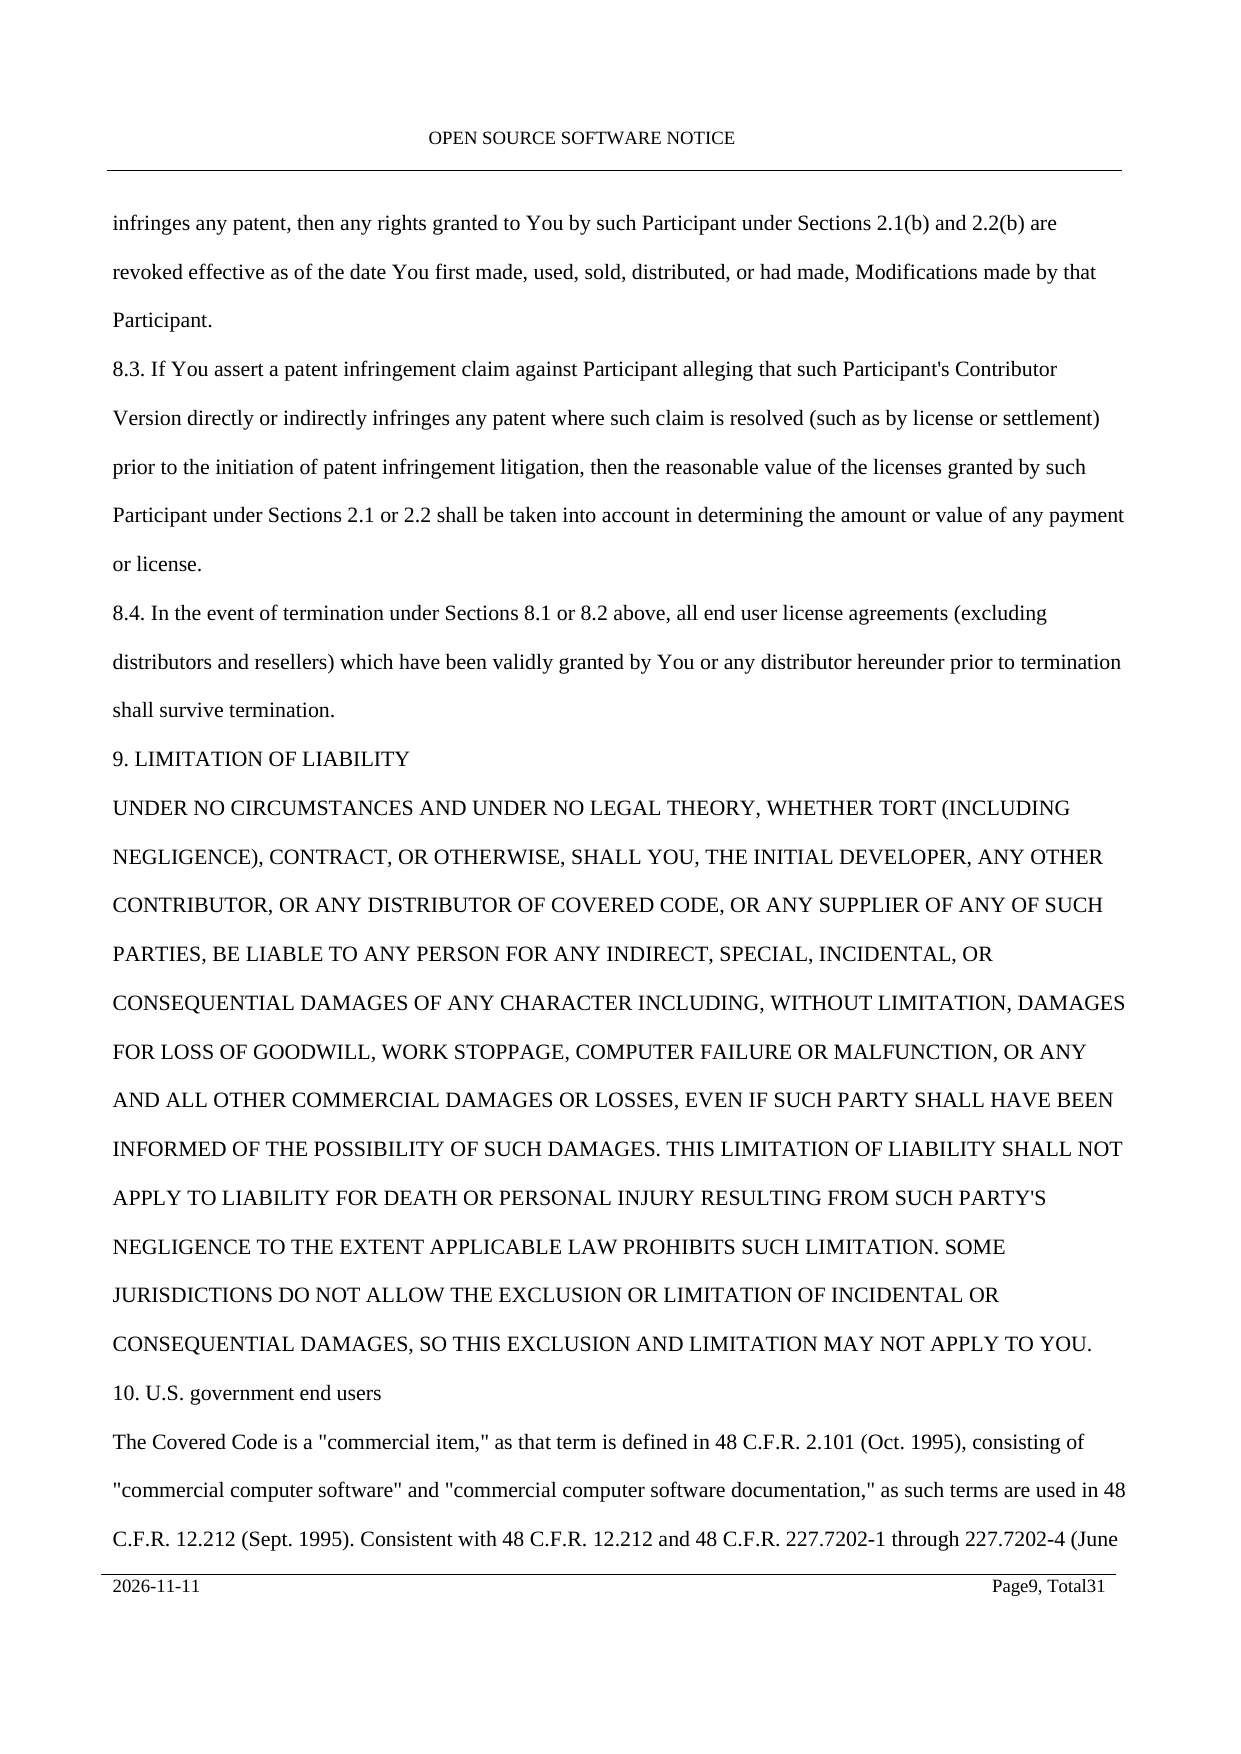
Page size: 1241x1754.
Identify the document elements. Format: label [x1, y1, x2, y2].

text [112, 206, 1128, 1555]
